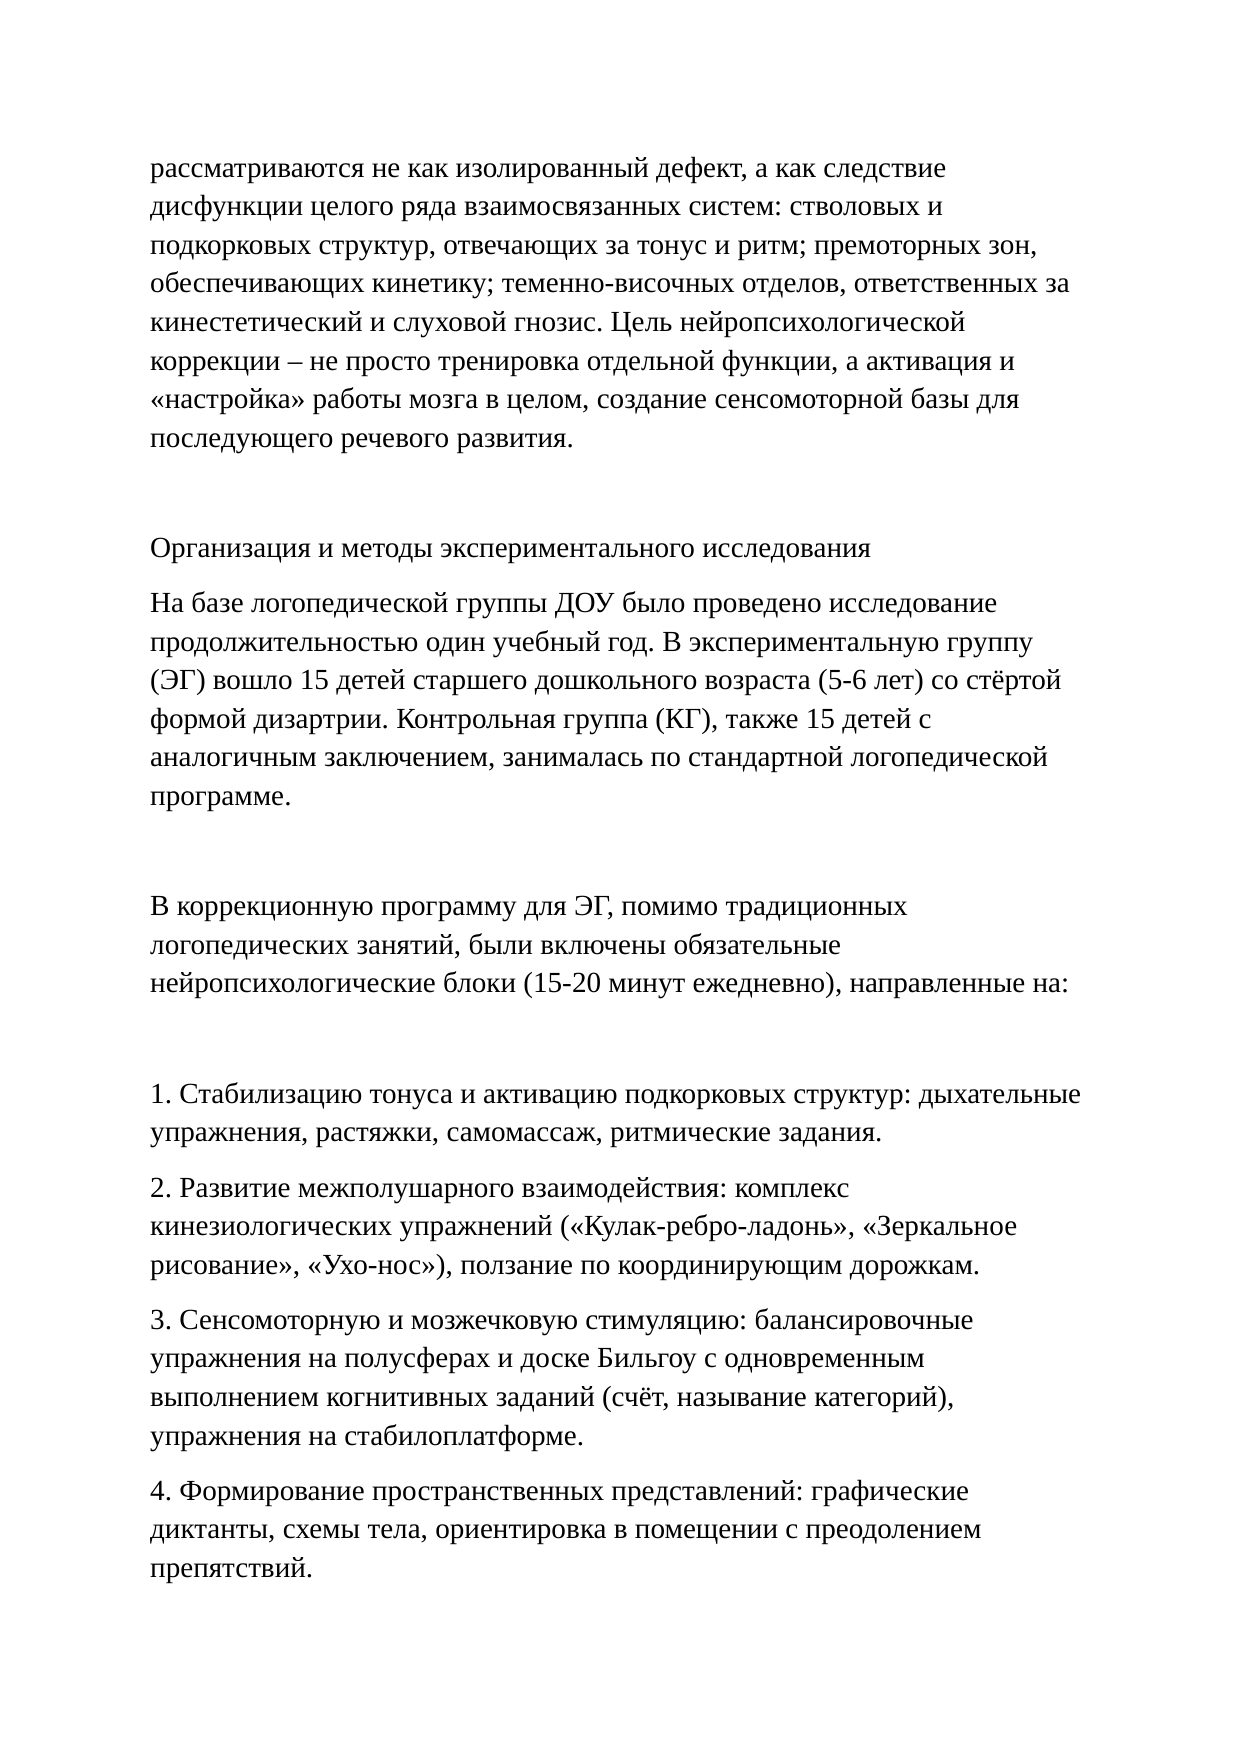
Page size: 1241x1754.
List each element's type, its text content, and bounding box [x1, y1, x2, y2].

text 4. Формирование пространственных представлений: графические диктанты, схемы тела, ориентировка в помещении с преодолением препятствий. [150, 1473, 1090, 1583]
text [150, 150, 1090, 453]
text В коррекционную программу для ЭГ, помимо традиционных логопедических занятий, были включены обязательные нейропсихологические блоки (15-20 минут ежедневно), направленные на: [150, 888, 1090, 999]
text На базе логопедической группы ДОУ было проведено исследование продолжительностью один учебный год. В экспериментальную группу (ЭГ) вошло 15 детей старшего дошкольного возраста (5-6 лет) со стёртой формой дизартрии. Контрольная группа (КГ), также 15 детей с аналогичным заключением, занималась по стандартной логопедической программе. [150, 585, 1090, 812]
text 2. Развитие межполушарного взаимодействия: комплекс кинезиологических упражнений («Кулак-ребро-ладонь», «Зеркальное рисование», «Ухо-нос»), ползание по координирующим дорожкам. [150, 1170, 1090, 1280]
text Организация и методы экспериментального исследования [150, 530, 1090, 564]
text 1. Стабилизацию тонуса и активацию подкорковых структур: дыхательные упражнения, растяжки, самомассаж, ритмические задания. [150, 1076, 1090, 1148]
text 3. Сенсомоторную и мозжечковую стимуляцию: балансировочные упражнения на полусферах и доске Бильгоу с одновременным выполнением когнитивных заданий (счёт, называние категорий), упражнения на стабилоплатформе. [150, 1302, 1090, 1451]
